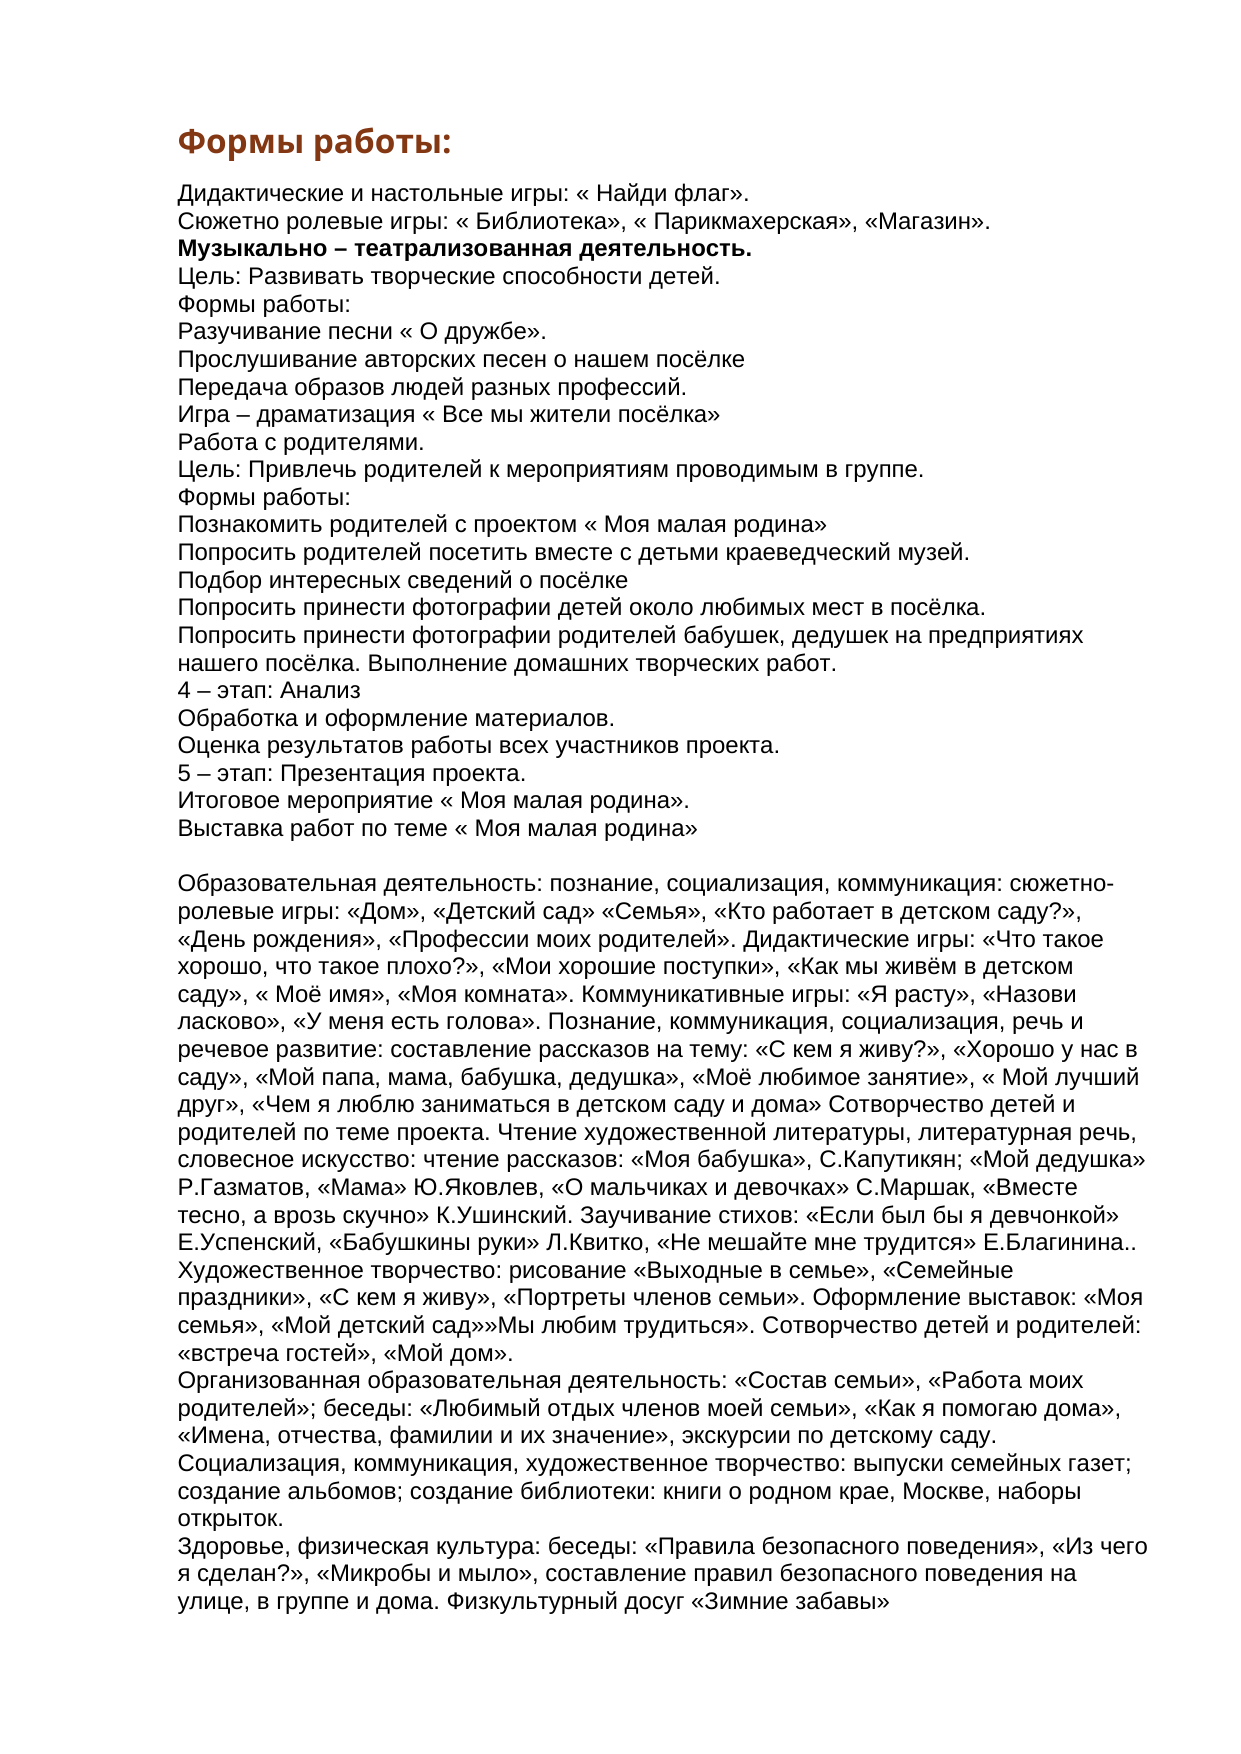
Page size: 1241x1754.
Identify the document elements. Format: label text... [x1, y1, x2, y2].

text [177, 179, 1152, 1614]
text Формы работы: [177, 118, 1152, 163]
